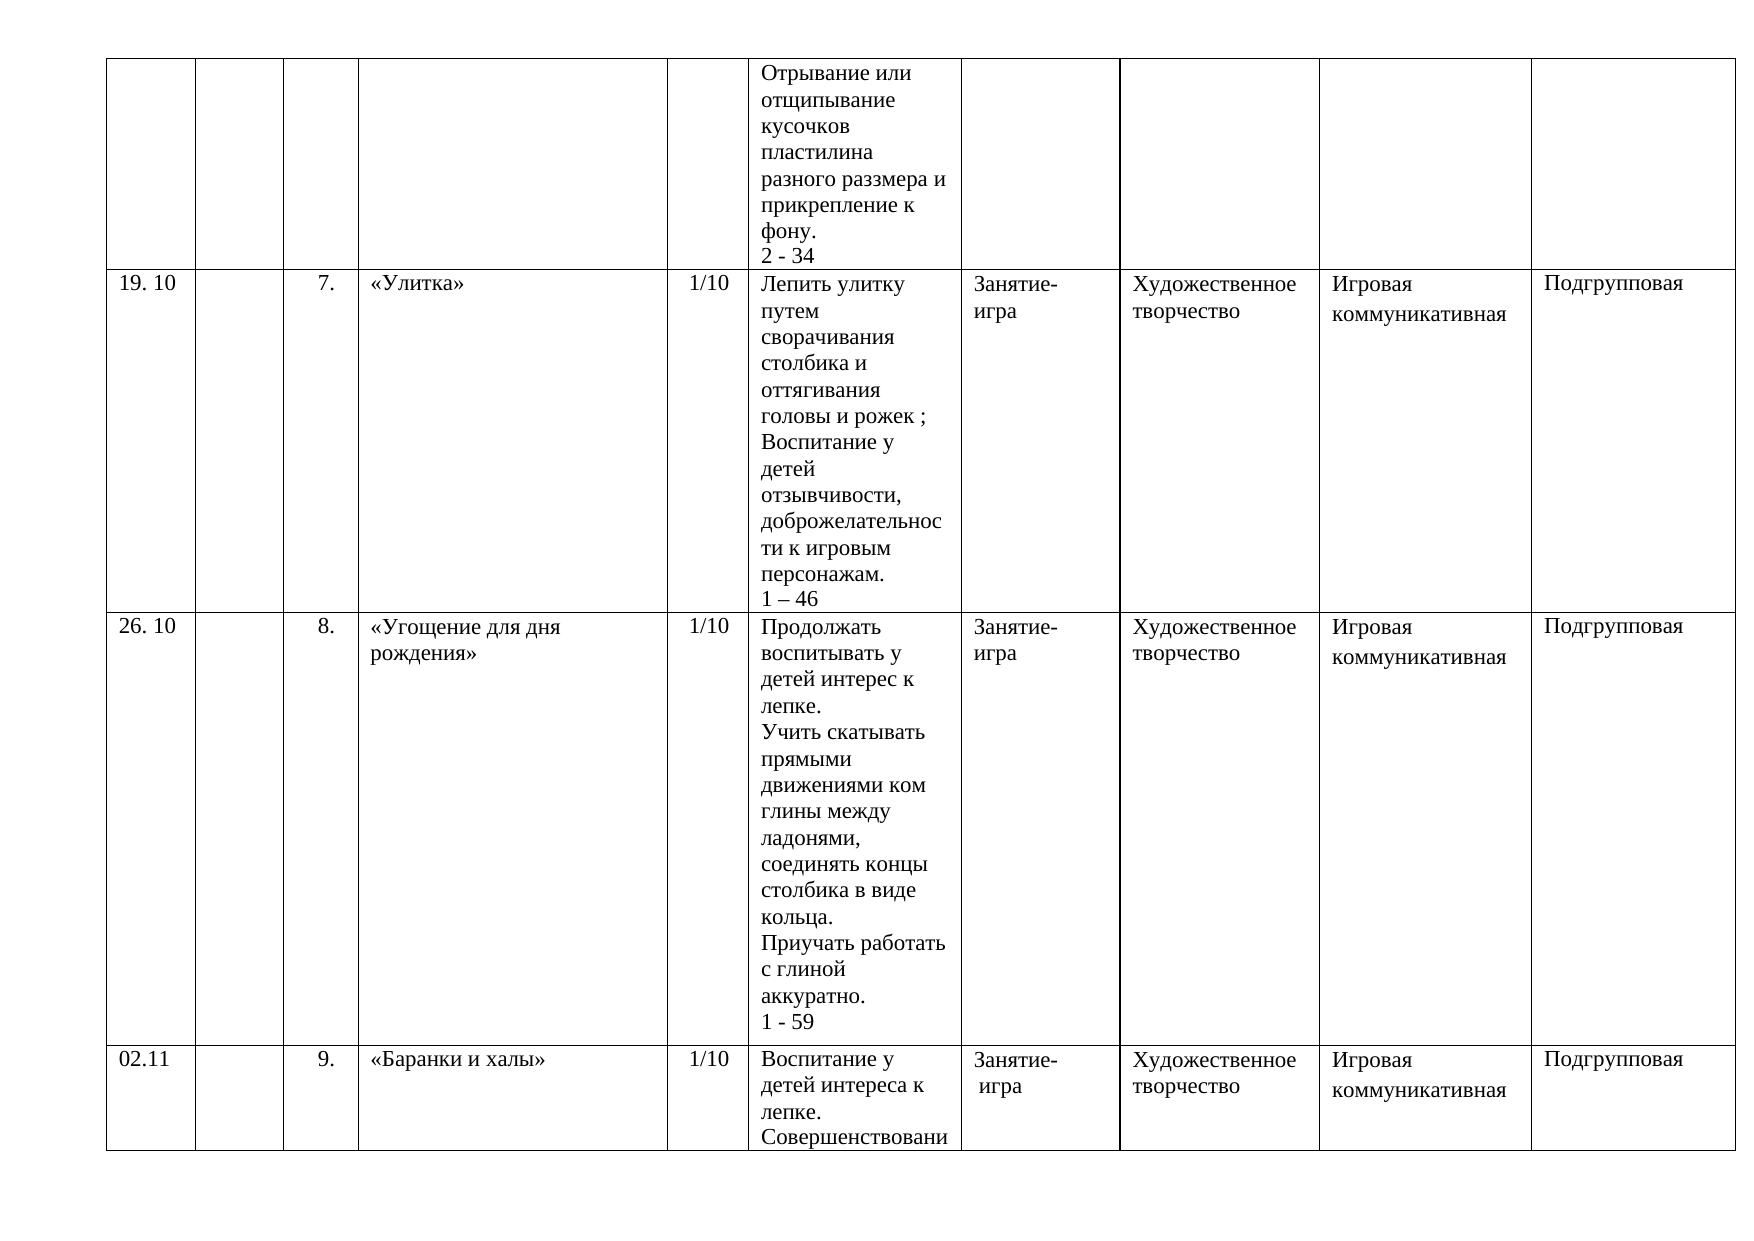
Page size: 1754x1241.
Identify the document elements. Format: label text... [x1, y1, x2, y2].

table_cell Подгрупповая [1532, 613, 1735, 1045]
table_cell Лепить улитку путем сворачивания столбика и оттягивания головы и рожек ; Воспитание у детей отзывчивости, доброжелательнос ти к игровым персонажам. 1 – 46 [749, 270, 961, 612]
table_cell Воспитание у детей интереса к лепке. Совершенствовани [749, 1046, 961, 1150]
table_cell 1/10 [668, 1046, 748, 1150]
table_cell 19. 10 [107, 270, 195, 612]
table_header [196, 59, 283, 269]
table_cell Занятие- игра [962, 613, 1119, 1045]
table_cell 02.11 [107, 1046, 195, 1150]
table_cell 26. 10 [107, 613, 195, 1045]
table_cell Художественное творчество [1121, 270, 1319, 612]
table_cell Занятие- игра [962, 270, 1119, 612]
table_cell Игровая коммуникативная [1320, 1046, 1531, 1150]
table_cell [196, 1046, 283, 1150]
table_header [284, 59, 358, 269]
table_cell «Улитка» [359, 270, 667, 612]
table_header [668, 59, 748, 269]
table_cell Художественное творчество [1121, 613, 1319, 1045]
table_cell [196, 270, 283, 612]
table_header Отрывание или отщипывание кусочков пластилина разного раззмера и прикрепление к фону. 2 - 34 [749, 59, 961, 269]
table_header [1121, 59, 1319, 269]
table_header [1532, 59, 1735, 269]
table_cell Игровая коммуникативная [1320, 270, 1531, 612]
table_header [962, 59, 1119, 269]
table_header [359, 59, 667, 269]
table_cell Игровая коммуникативная [1320, 613, 1531, 1045]
table_cell Занятие- игра [962, 1046, 1119, 1150]
table_cell [196, 613, 283, 1045]
table_cell Художественное творчество [1121, 1046, 1319, 1150]
table_cell 9. [284, 1046, 358, 1150]
table_header [107, 59, 195, 269]
table_cell «Баранки и халы» [359, 1046, 667, 1150]
table_cell 7. [284, 270, 358, 612]
table_cell «Угощение для дня рождения» [359, 613, 667, 1045]
table_cell 8. [284, 613, 358, 1045]
table_cell 1/10 [668, 613, 748, 1045]
table_cell Подгрупповая [1532, 1046, 1735, 1150]
table_cell 1/10 [668, 270, 748, 612]
table_cell Продолжать воспитывать у детей интерес к лепке. Учить скатывать прямыми движениями ком глины между ладонями, соединять концы столбика в виде кольца. Приучать работать с глиной аккуратно. 1 - 59 [749, 613, 961, 1045]
table_cell Подгрупповая [1532, 270, 1735, 612]
table_header [1320, 59, 1531, 269]
